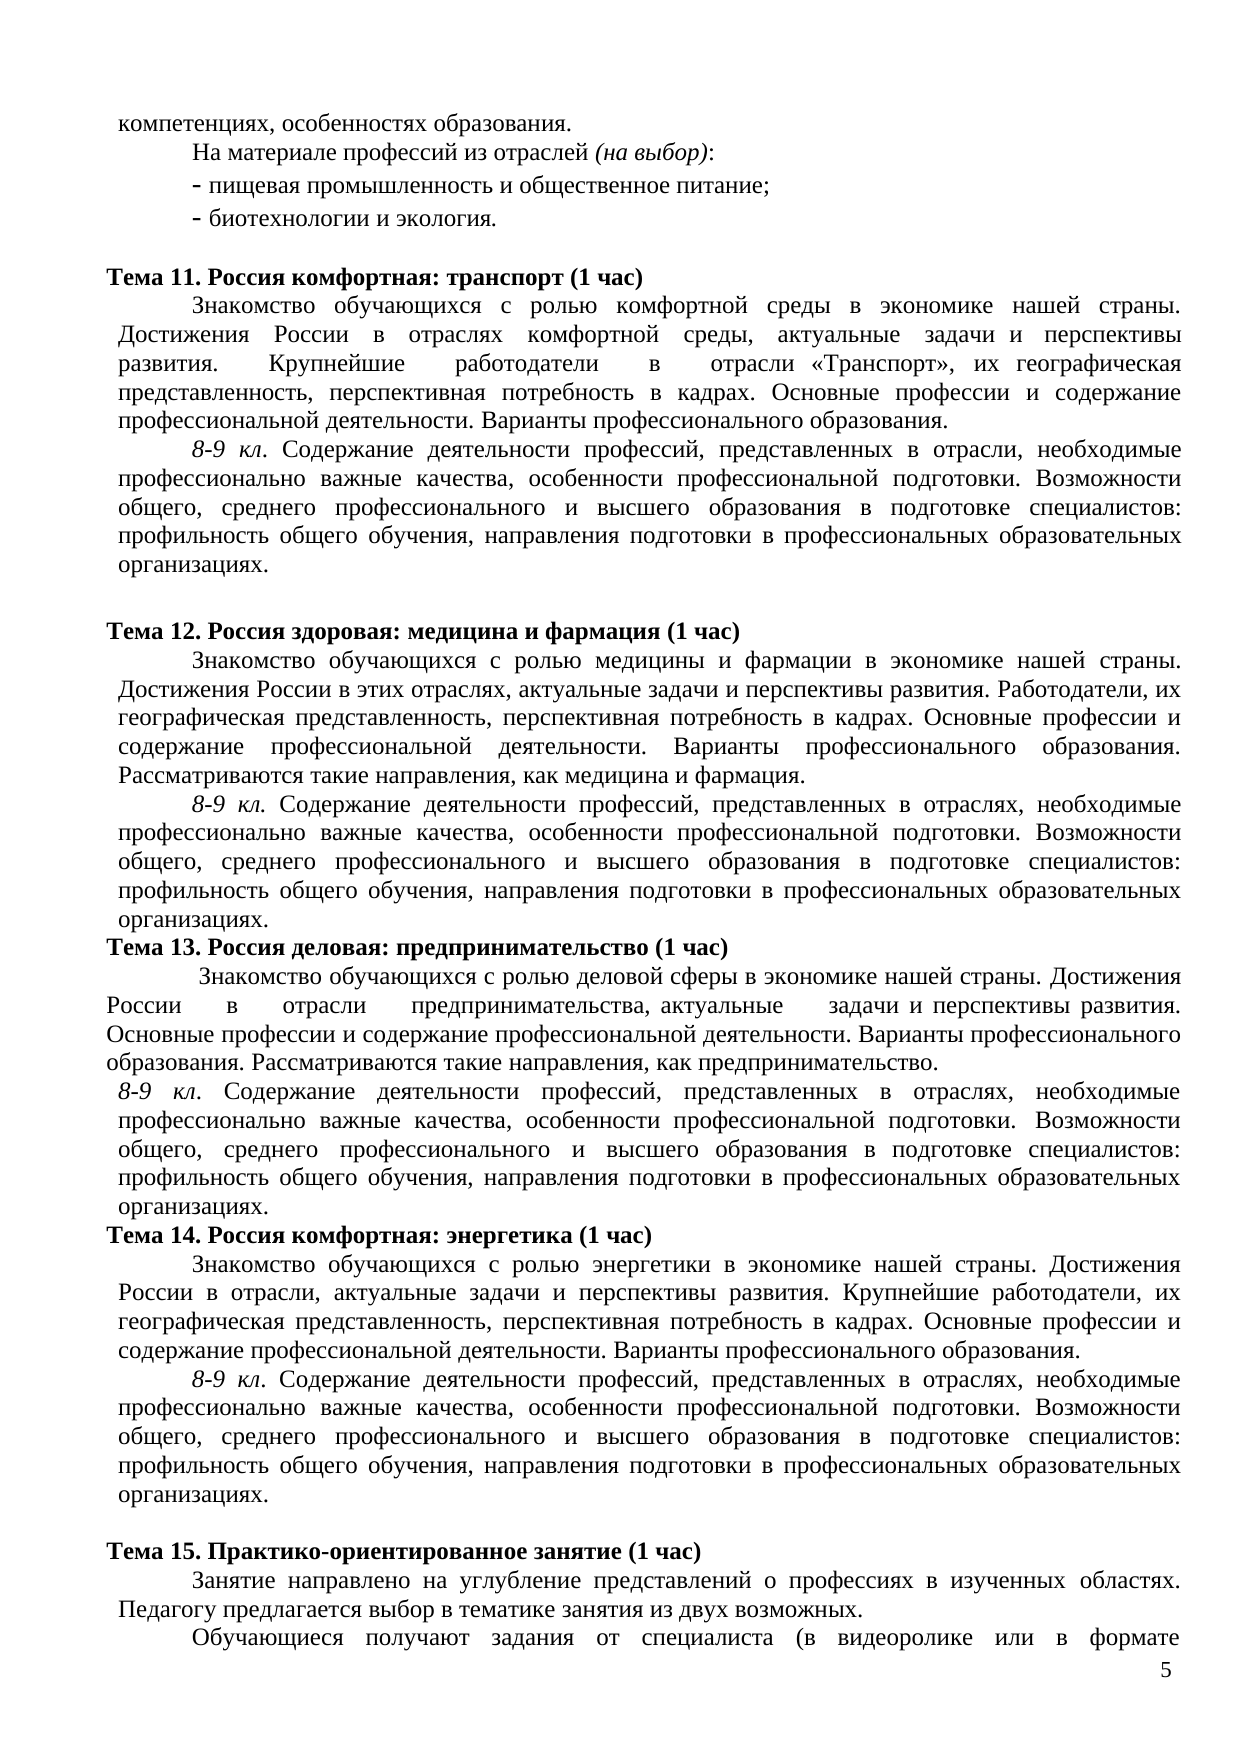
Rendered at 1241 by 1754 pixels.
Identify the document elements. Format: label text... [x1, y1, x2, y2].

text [118, 108, 1182, 137]
text 8-9 кл. Содержание деятельности профессий, представленных в отраслях, необходимые профессионально важные качества, особенности профессиональной подготовки. Возможности общего, среднего профессионального и высшего образования в подготовке специалистов: профильность общего обучения, направления подготовки в профессиональных образовательных организациях. [118, 1076, 1181, 1220]
list пищевая промышленность и общественное питание; [192, 166, 1192, 199]
text Знакомство обучающихся с ролью медицины и фармации в экономике нашей страны. Достижения России в этих отраслях, актуальные задачи и перспективы развития. Работодатели, их географическая представленность, перспективная потребность в кадрах. Основные профессии и содержание профессиональной деятельности. Варианты профессионального образования. Рассматриваются такие направления, как медицина и фармация. [118, 645, 1181, 789]
text Знакомство обучающихся с ролью деловой сферы в экономике нашей страны. Достижения России в отрасли предпринимательства, актуальные задачи и перспективы развития. Основные профессии и содержание профессиональной деятельности. Варианты профессионального образования. Рассматриваются такие направления, как предпринимательство. [106, 961, 1181, 1076]
text На материале профессий из отраслей (на выбор): [192, 137, 1192, 166]
text 8-9 кл. Содержание деятельности профессий, представленных в отраслях, необходимые профессионально важные качества, особенности профессиональной подготовки. Возможности общего, среднего профессионального и высшего образования в подготовке специалистов: профильность общего обучения, направления подготовки в профессиональных образовательных организациях. [118, 1364, 1181, 1507]
subtitle Тема 11. Россия комфортная: транспорт (1 час) [106, 262, 1192, 290]
text Знакомство обучающихся с ролью энергетики в экономике нашей страны. Достижения России в отрасли, актуальные задачи и перспективы развития. Крупнейшие работодатели, их географическая представленность, перспективная потребность в кадрах. Основные профессии и содержание профессиональной деятельности. Варианты профессионального образования. [118, 1249, 1181, 1364]
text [118, 1622, 1181, 1651]
text Знакомство обучающихся с ролью комфортной среды в экономике нашей страны. Достижения России в отраслях комфортной среды, актуальные задачи и перспективы развития. Крупнейшие работодатели в отрасли «Транспорт», их географическая представленность, перспективная потребность в кадрах. Основные профессии и содержание профессиональной деятельности. Варианты профессионального образования. [118, 290, 1182, 434]
list биотехнологии и экология. [192, 199, 1192, 233]
subtitle Тема 15. Практико-ориентированное занятие (1 час) [106, 1536, 1192, 1565]
subtitle Тема 14. Россия комфортная: энергетика (1 час) [106, 1220, 1192, 1249]
text 8-9 кл. Содержание деятельности профессий, представленных в отраслях, необходимые профессионально важные качества, особенности профессиональной подготовки. Возможности общего, среднего профессионального и высшего образования в подготовке специалистов: профильность общего обучения, направления подготовки в профессиональных образовательных организациях. [118, 789, 1181, 932]
text 8-9 кл. Содержание деятельности профессий, представленных в отрасли, необходимые профессионально важные качества, особенности профессиональной подготовки. Возможности общего, среднего профессионального и высшего образования в подготовке специалистов: профильность общего обучения, направления подготовки в профессиональных образовательных организациях. [118, 434, 1182, 578]
subtitle Тема 12. Россия здоровая: медицина и фармация (1 час) [106, 616, 1192, 645]
text Занятие направлено на углубление представлений о профессиях в изученных областях. Педагогу предлагается выбор в тематике занятия из двух возможных. [118, 1565, 1181, 1622]
subtitle Тема 13. Россия деловая: предпринимательство (1 час) [106, 932, 1192, 961]
